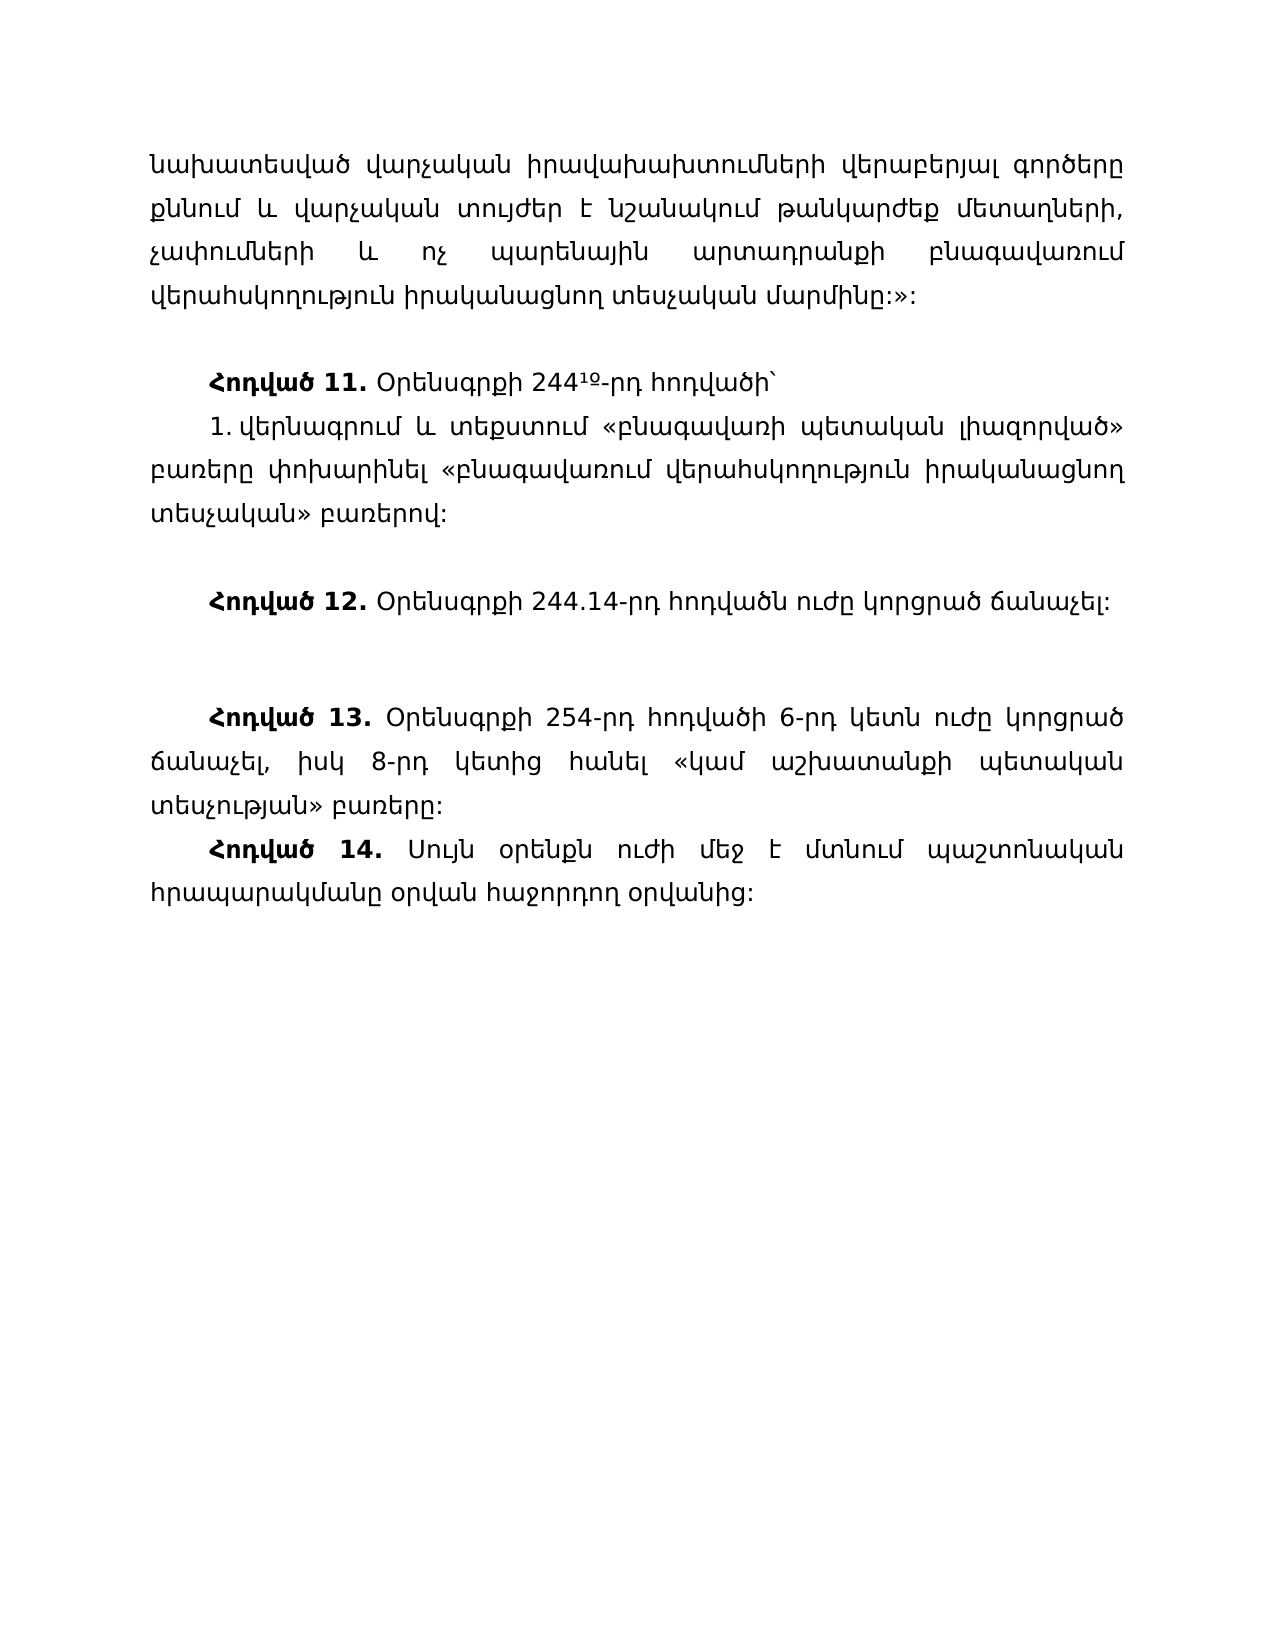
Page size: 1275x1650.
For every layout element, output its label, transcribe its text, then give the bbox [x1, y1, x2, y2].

text Հոդված 11. Օրենսգրքի 244¹º-րդ հոդվածի՝ [150, 368, 1125, 397]
text Հոդված 14. Սույն օրենքն ուժի մեջ է մտնում պաշտոնական հրապարակմանը օրվան հաջորդող օրվանից: [150, 835, 1125, 908]
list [150, 150, 1125, 310]
text Հոդված 13. Օրենսգրքի 254-րդ հոդվածի 6-րդ կետն ուժը կորցրած ճանաչել, իսկ 8-րդ կետից հանել «կամ աշխատանքի պետական տեսչության» բառերը: [150, 703, 1125, 820]
text Հոդված 12. Օրենսգրքի 244.14-րդ հոդվածն ուժը կորցրած ճանաչել: [150, 587, 1125, 616]
list վերնագրում և տեքստում «բնագավառի պետական լիազորված» բառերը փոխարինել «բնագավառում վերահսկողություն իրականացնող տեսչական» բառերով: [150, 412, 1125, 528]
